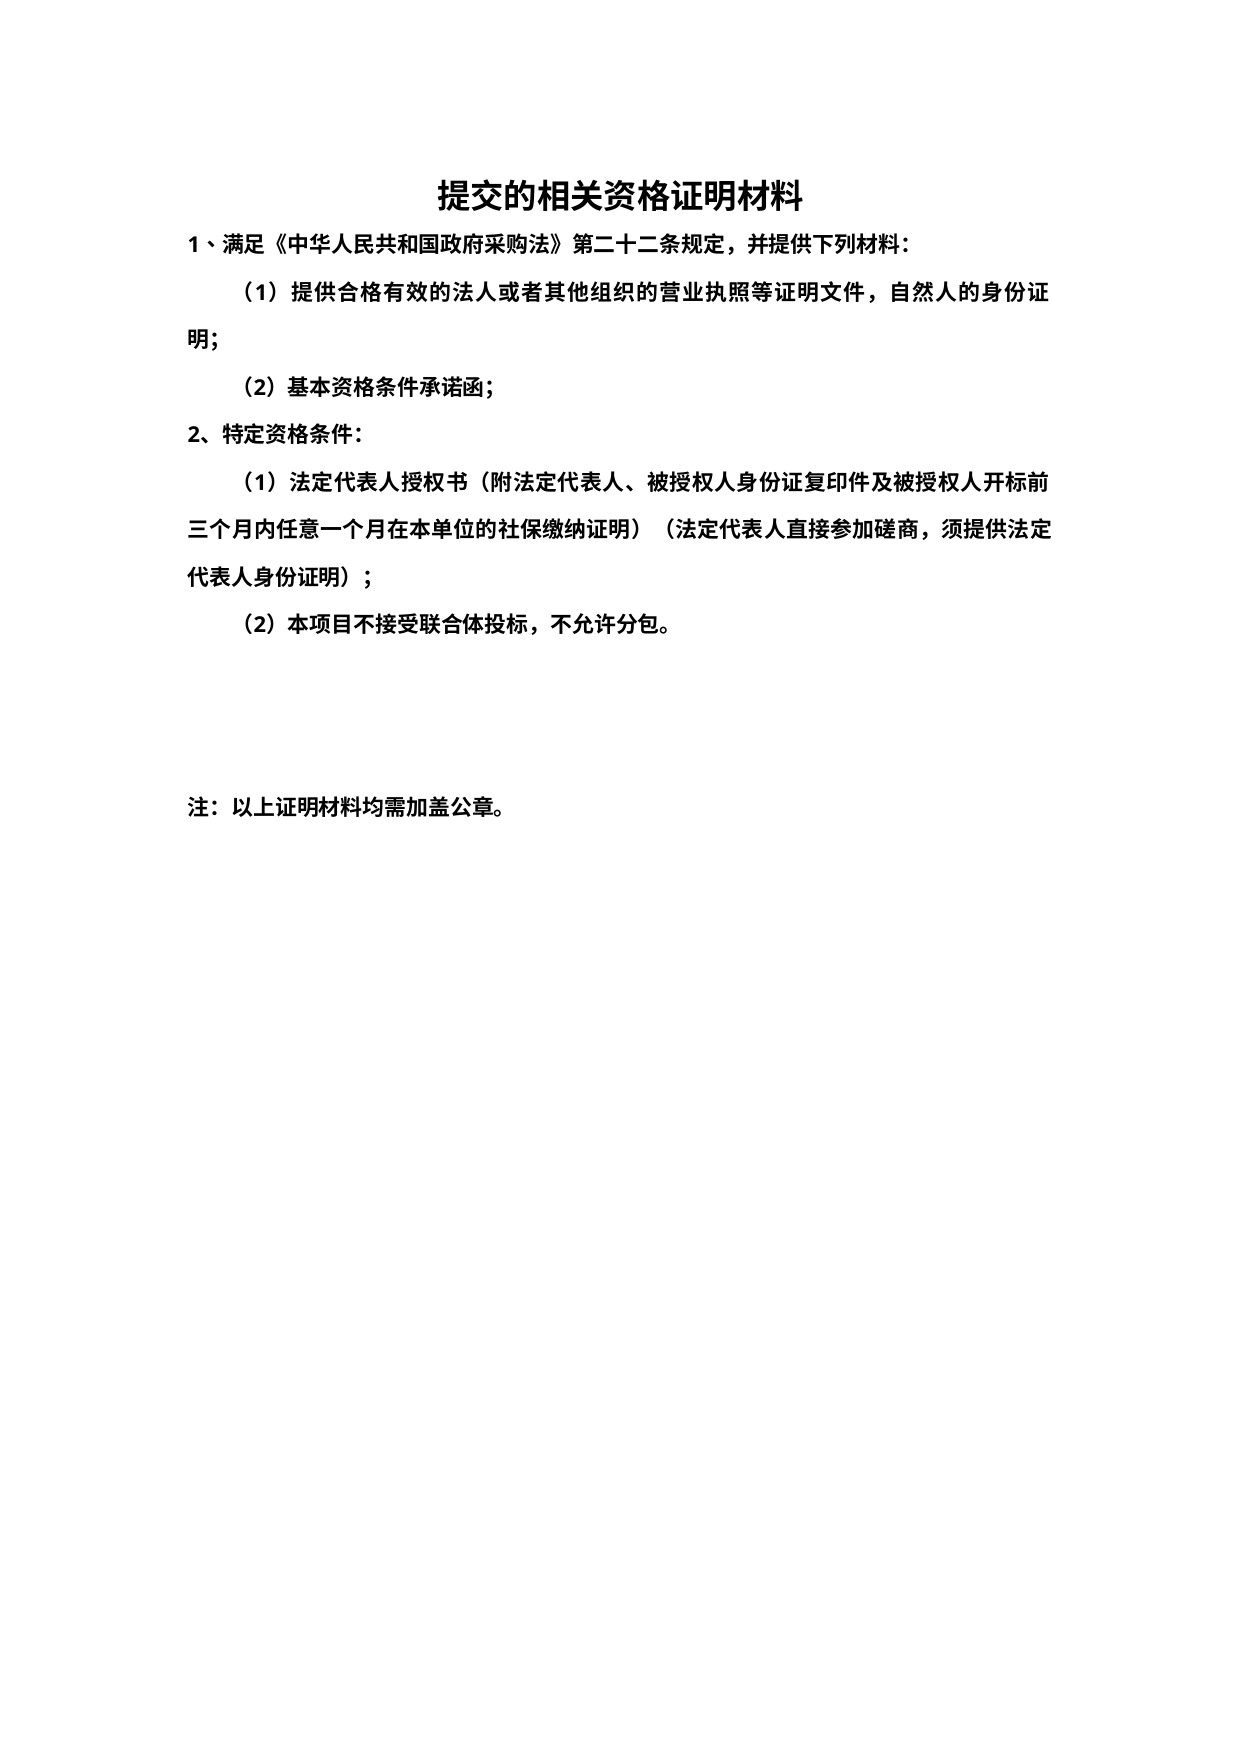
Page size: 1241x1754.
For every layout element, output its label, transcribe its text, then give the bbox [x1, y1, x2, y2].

list 2、特定资格条件： [187, 417, 1053, 449]
list （1）提供合格有效的法人或者其他组织的营业执照等证明文件，自然人的身份证明； [187, 274, 1053, 354]
list 1、满足《中华人民共和国政府采购法》第二十二条规定，并提供下列材料： [187, 227, 1053, 259]
text 注：以上证明材料均需加盖公章。 [187, 789, 1053, 822]
text （2）基本资格条件承诺函； [187, 370, 1053, 401]
text 提交的相关资格证明材料 [187, 162, 1053, 227]
list （2）本项目不接受联合体投标，不允许分包。 [187, 607, 1053, 639]
list （1）法定代表人授权书（附法定代表人、被授权人身份证复印件及被授权人开标前三个月内任意一个月在本单位的社保缴纳证明）（法定代表人直接参加磋商，须提供法定代表人身份证明）； [187, 465, 1053, 592]
